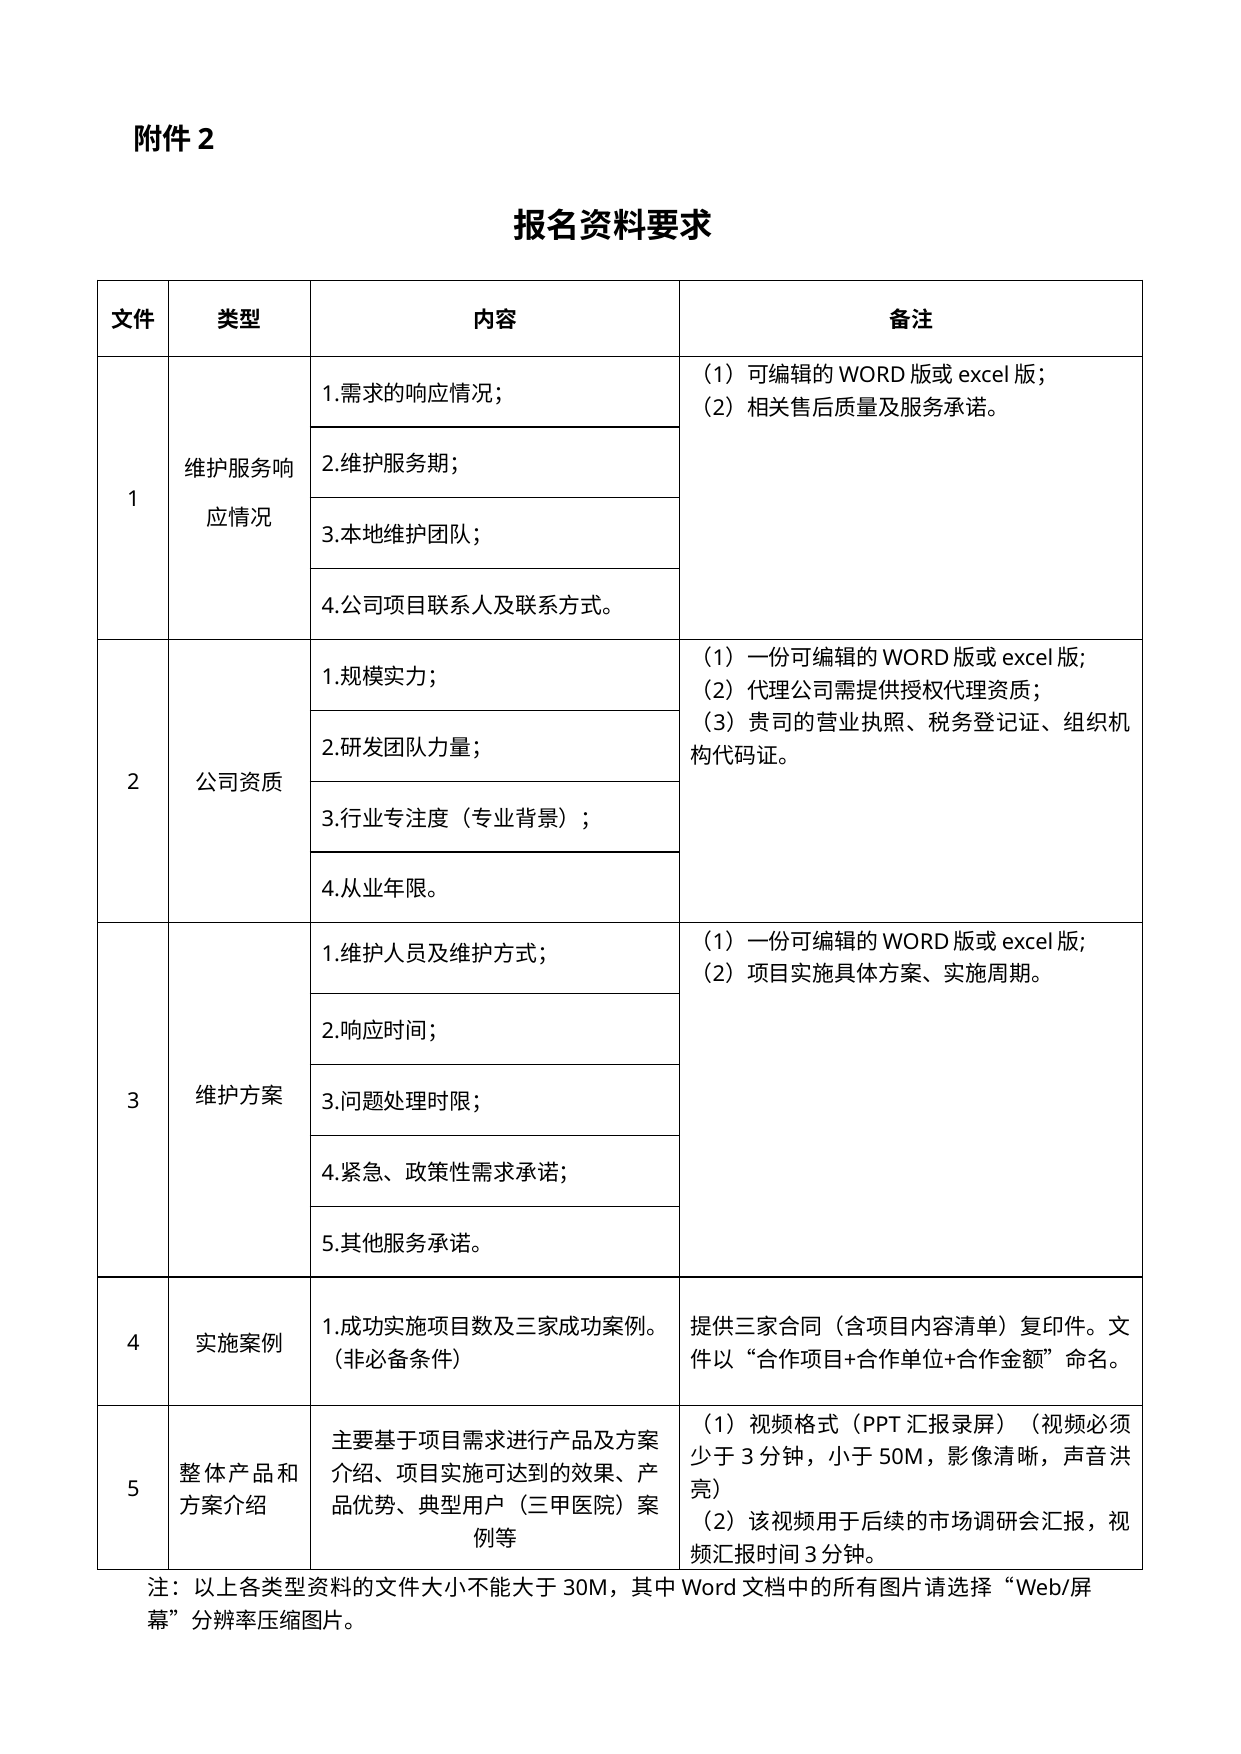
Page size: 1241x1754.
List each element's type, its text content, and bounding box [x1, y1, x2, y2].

table_cell 3.本地维护团队； [311, 498, 679, 568]
table_cell 1.成功实施项目数及三家成功案例。 （非必备条件） [311, 1278, 679, 1405]
text 报名资料要求 [133, 191, 1092, 256]
table_cell 4.从业年限。 [311, 853, 679, 922]
table_cell 5.其他服务承诺。 [311, 1207, 679, 1276]
table_cell 维护方案 [169, 923, 310, 1276]
table_cell 3 [98, 923, 168, 1276]
table_cell 整体产品和方案介绍 [169, 1406, 310, 1569]
table_cell 公司资质 [169, 640, 310, 922]
table_header 类型 [169, 281, 310, 356]
table_cell 5 [98, 1406, 168, 1569]
table_cell 3.问题处理时限； [311, 1065, 679, 1135]
table_cell 1 [98, 357, 168, 639]
table_cell 维护服务响应情况 [169, 357, 310, 639]
table_cell 2.响应时间； [311, 994, 679, 1064]
table_cell 提供三家合同（含项目内容清单）复印件。文件以“合作项目+合作单位+合作金额”命名。 [680, 1278, 1142, 1405]
table_cell 2.维护服务期； [311, 428, 679, 497]
table_cell （1）视频格式（PPT汇报录屏）（视频必须少于3分钟，小于50M，影像清晰，声音洪亮） （2）该视频用于后续的市场调研会汇报，视频汇报时间3分钟。 [680, 1406, 1142, 1569]
table_cell 1.维护人员及维护方式； [311, 923, 679, 993]
table_cell （1）可编辑的WORD版或excel版； （2）相关售后质量及服务承诺。 [680, 357, 1142, 639]
table_cell 主要基于项目需求进行产品及方案介绍、项目实施可达到的效果、产品优势、典型用户（三甲医院）案例等 [311, 1406, 679, 1569]
table_cell 1.需求的响应情况； [311, 357, 679, 426]
table_header 文件 [98, 281, 168, 356]
table_cell 4 [98, 1278, 168, 1405]
table_cell 2.研发团队力量； [311, 711, 679, 781]
table_cell 4.紧急、政策性需求承诺； [311, 1136, 679, 1206]
table_header 内容 [311, 281, 679, 356]
table_cell 3.行业专注度（专业背景）； [311, 782, 679, 851]
table_cell 实施案例 [169, 1278, 310, 1405]
text 附件2 [133, 104, 1092, 169]
table_cell 1.规模实力； [311, 640, 679, 710]
table_cell （1）一份可编辑的WORD版或excel版; （2）项目实施具体方案、实施周期。 [680, 923, 1142, 1276]
table_cell 2 [98, 640, 168, 922]
table_header 备注 [680, 281, 1142, 356]
table_cell 4.公司项目联系人及联系方式。 [311, 569, 679, 639]
table_cell （1）一份可编辑的WORD版或excel版; （2）代理公司需提供授权代理资质； （3）贵司的营业执照、税务登记证、组织机构代码证。 [680, 640, 1142, 922]
text 注：以上各类型资料的文件大小不能大于30M，其中Word文档中的所有图片请选择“Web/屏幕”分辨率压缩图片。 [148, 1570, 1092, 1635]
